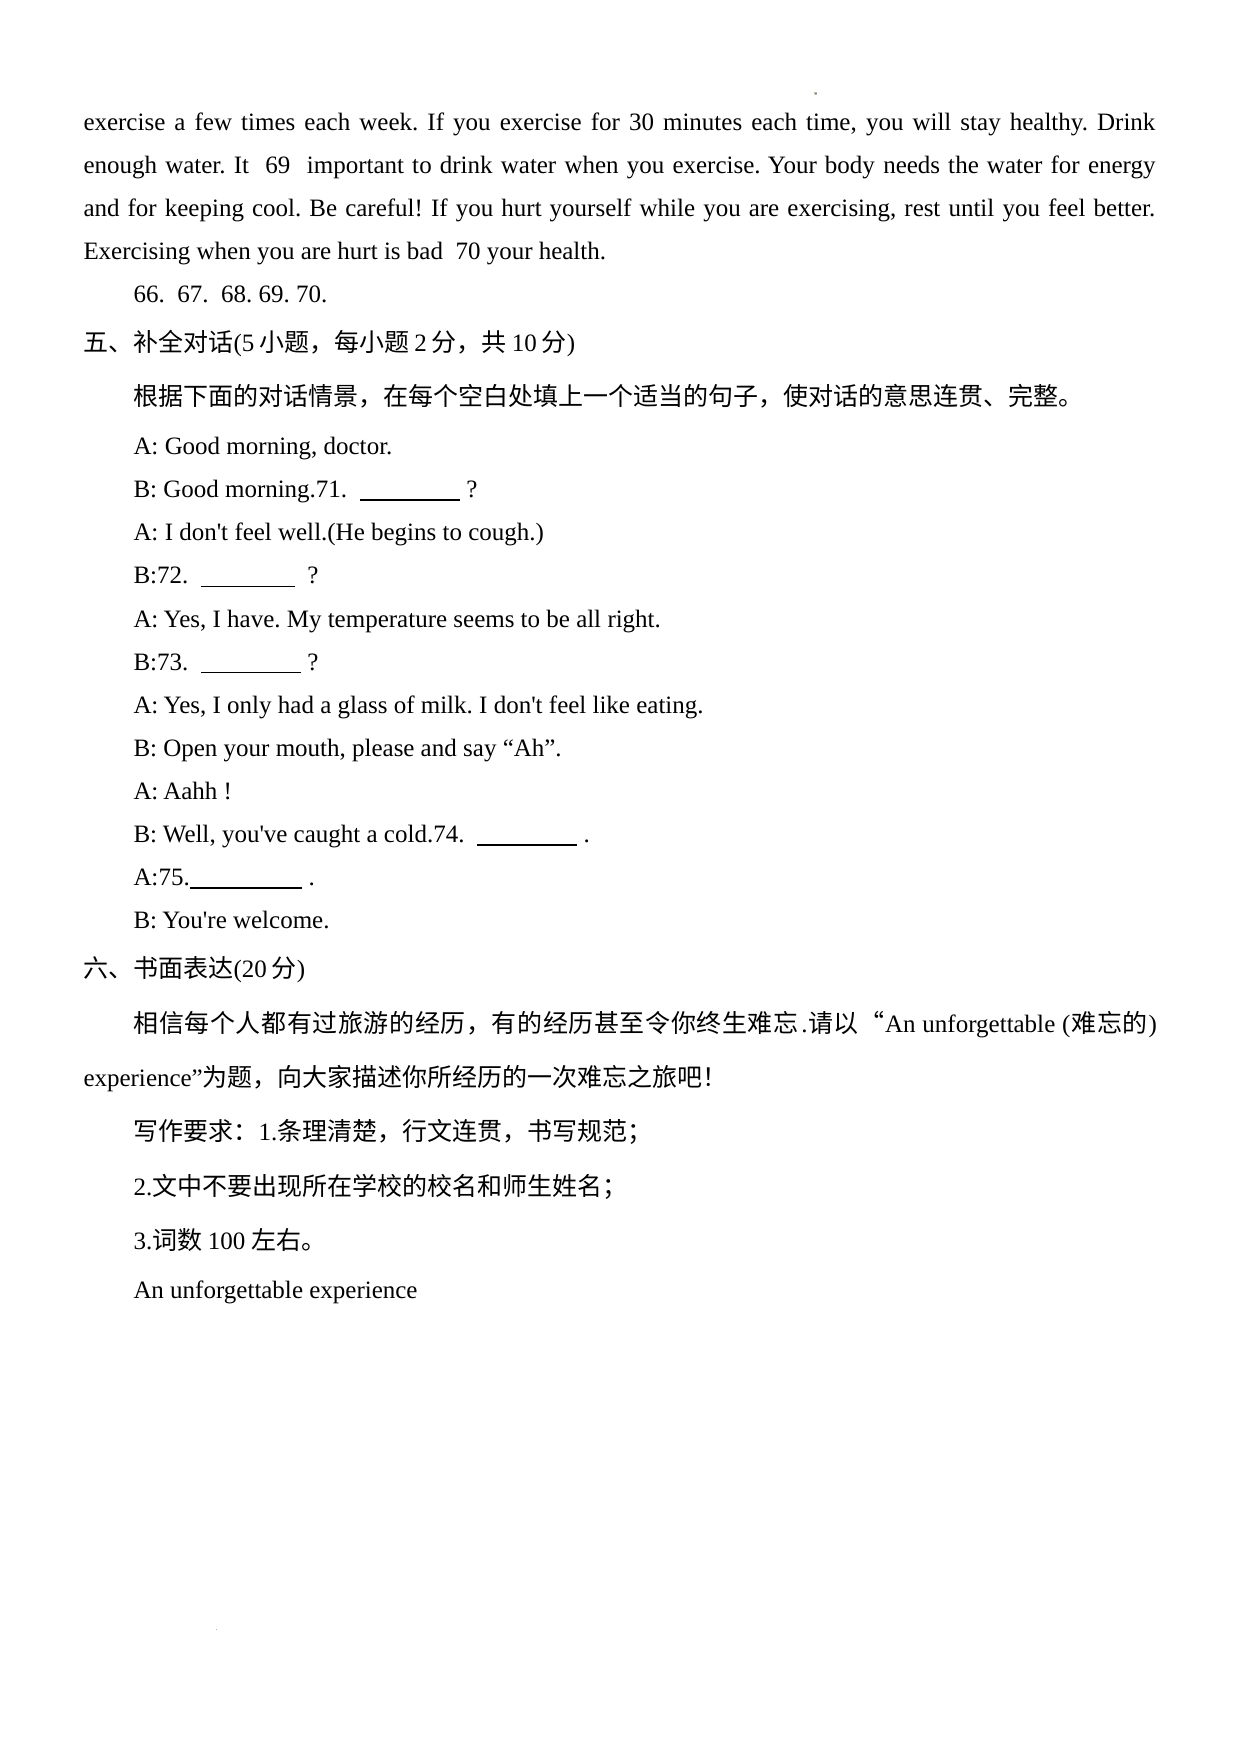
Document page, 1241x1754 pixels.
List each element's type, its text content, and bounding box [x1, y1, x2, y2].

text 3.词数 100 左右。 [83, 1221, 1157, 1257]
text An unforgettable experience [83, 1275, 1157, 1304]
text B:73. ? [83, 647, 1157, 676]
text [83, 107, 1157, 265]
text A: Good morning, doctor. [83, 431, 1157, 460]
text 五、补全对话(5小题，每小题2分，共10分) [83, 322, 1157, 359]
text A:75. . [83, 862, 1157, 891]
text B: You're welcome. [83, 906, 1157, 934]
text 66. 67. 68. 69. 70. [83, 279, 1157, 308]
text B: Well, you've caught a cold.74. . [83, 819, 1157, 848]
text 相信每个人都有过旅游的经历，有的经历甚至令你终生难忘.请以“An unforgettable (难忘的) experience”为题，向大家描述你所经历的一次难忘之旅吧！ [83, 1003, 1157, 1094]
text 2.文中不要出现所在学校的校名和师生姓名； [83, 1166, 1157, 1202]
text A: I don't feel well.(He begins to cough.) [83, 517, 1157, 546]
text B:72. ? [83, 561, 1157, 589]
text A: Yes, I have. My temperature seems to be all right. [83, 604, 1157, 632]
text A: Aahh ! [83, 776, 1157, 805]
text 根据下面的对话情景，在每个空白处填上一个适当的句子，使对话的意思连贯、完整。 [83, 377, 1157, 413]
text 写作要求：1.条理清楚，行文连贯，书写规范； [83, 1112, 1157, 1148]
text 六、书面表达(20分) [83, 949, 1157, 985]
text B: Open your mouth, please and say “Ah”. [83, 733, 1157, 762]
text B: Good morning.71. ? [83, 474, 1157, 503]
text A: Yes, I only had a glass of milk. I don't feel like eating. [83, 690, 1157, 719]
